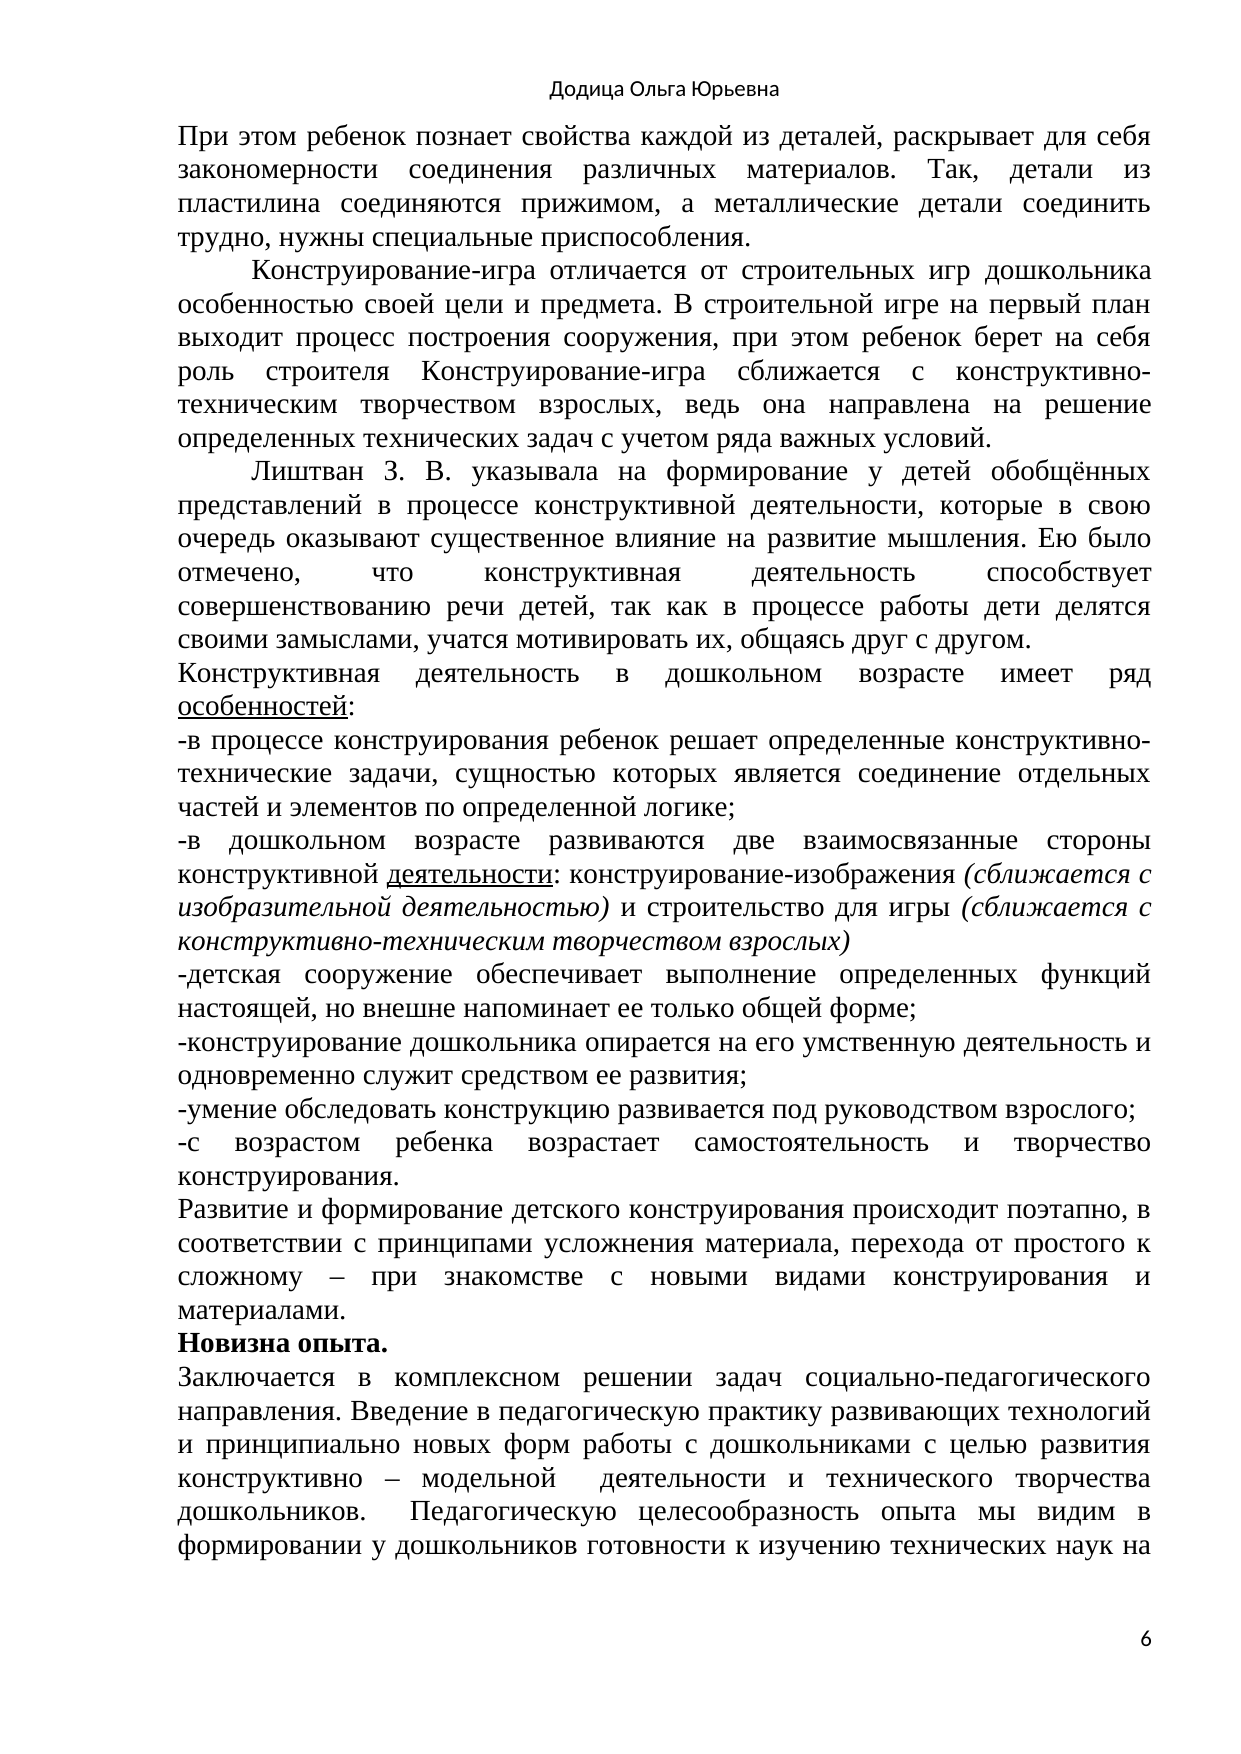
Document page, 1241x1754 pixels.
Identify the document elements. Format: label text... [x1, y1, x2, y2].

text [177, 118, 1152, 252]
text Лиштван З. В. указывала на формирование у детей обобщённых представлений в процессе конструктивной деятельности, которые в свою очередь оказывают существенное влияние на развитие мышления. Ею было отмечено, что конструктивная деятельность способствует совершенствованию речи детей, так как в процессе работы дети делятся своими замыслами, учатся мотивировать их, общаясь друг с другом. [177, 453, 1152, 655]
text -умение обследовать конструкцию развивается под руководством взрослого; [177, 1091, 1152, 1124]
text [177, 1359, 1152, 1560]
text -детская сооружение обеспечивает выполнение определенных функций настоящей, но внешне напоминает ее только общей форме; [177, 957, 1152, 1024]
text -конструирование дошкольника опирается на его умственную деятельность и одновременно служит средством ее развития; [177, 1024, 1152, 1091]
text Конструктивная деятельность в дошкольном возрасте имеет ряд особенностей: [177, 655, 1152, 722]
text Новизна опыта. [177, 1326, 1152, 1359]
text -с возрастом ребенка возрастает самостоятельность и творчество конструирования. [177, 1124, 1152, 1191]
text -в дошкольном возрасте развиваются две взаимосвязанные стороны конструктивной деятельности: конструирование-изображения (сближается с изобразительной деятельностью) и строительство для игры (сближается с конструктивно-техническим творчеством взрослых) [177, 822, 1152, 957]
text Развитие и формирование детского конструирования происходит поэтапно, в соответствии с принципами усложнения материала, перехода от простого к сложному – при знакомстве с новыми видами конструирования и материалами. [177, 1191, 1152, 1326]
text Конструирование-игра отличается от строительных игр дошкольника особенностью своей цели и предмета. В строительной игре на первый план выходит процесс построения сооружения, при этом ребенок берет на себя роль строителя Конструирование-игра сближается с конструктивно-техническим творчеством взрослых, ведь она направлена на решение определенных технических задач с учетом ряда важных условий. [177, 252, 1152, 453]
text -в процессе конструирования ребенок решает определенные конструктивно-технические задачи, сущностью которых является соединение отдельных частей и элементов по определенной логике; [177, 722, 1152, 822]
